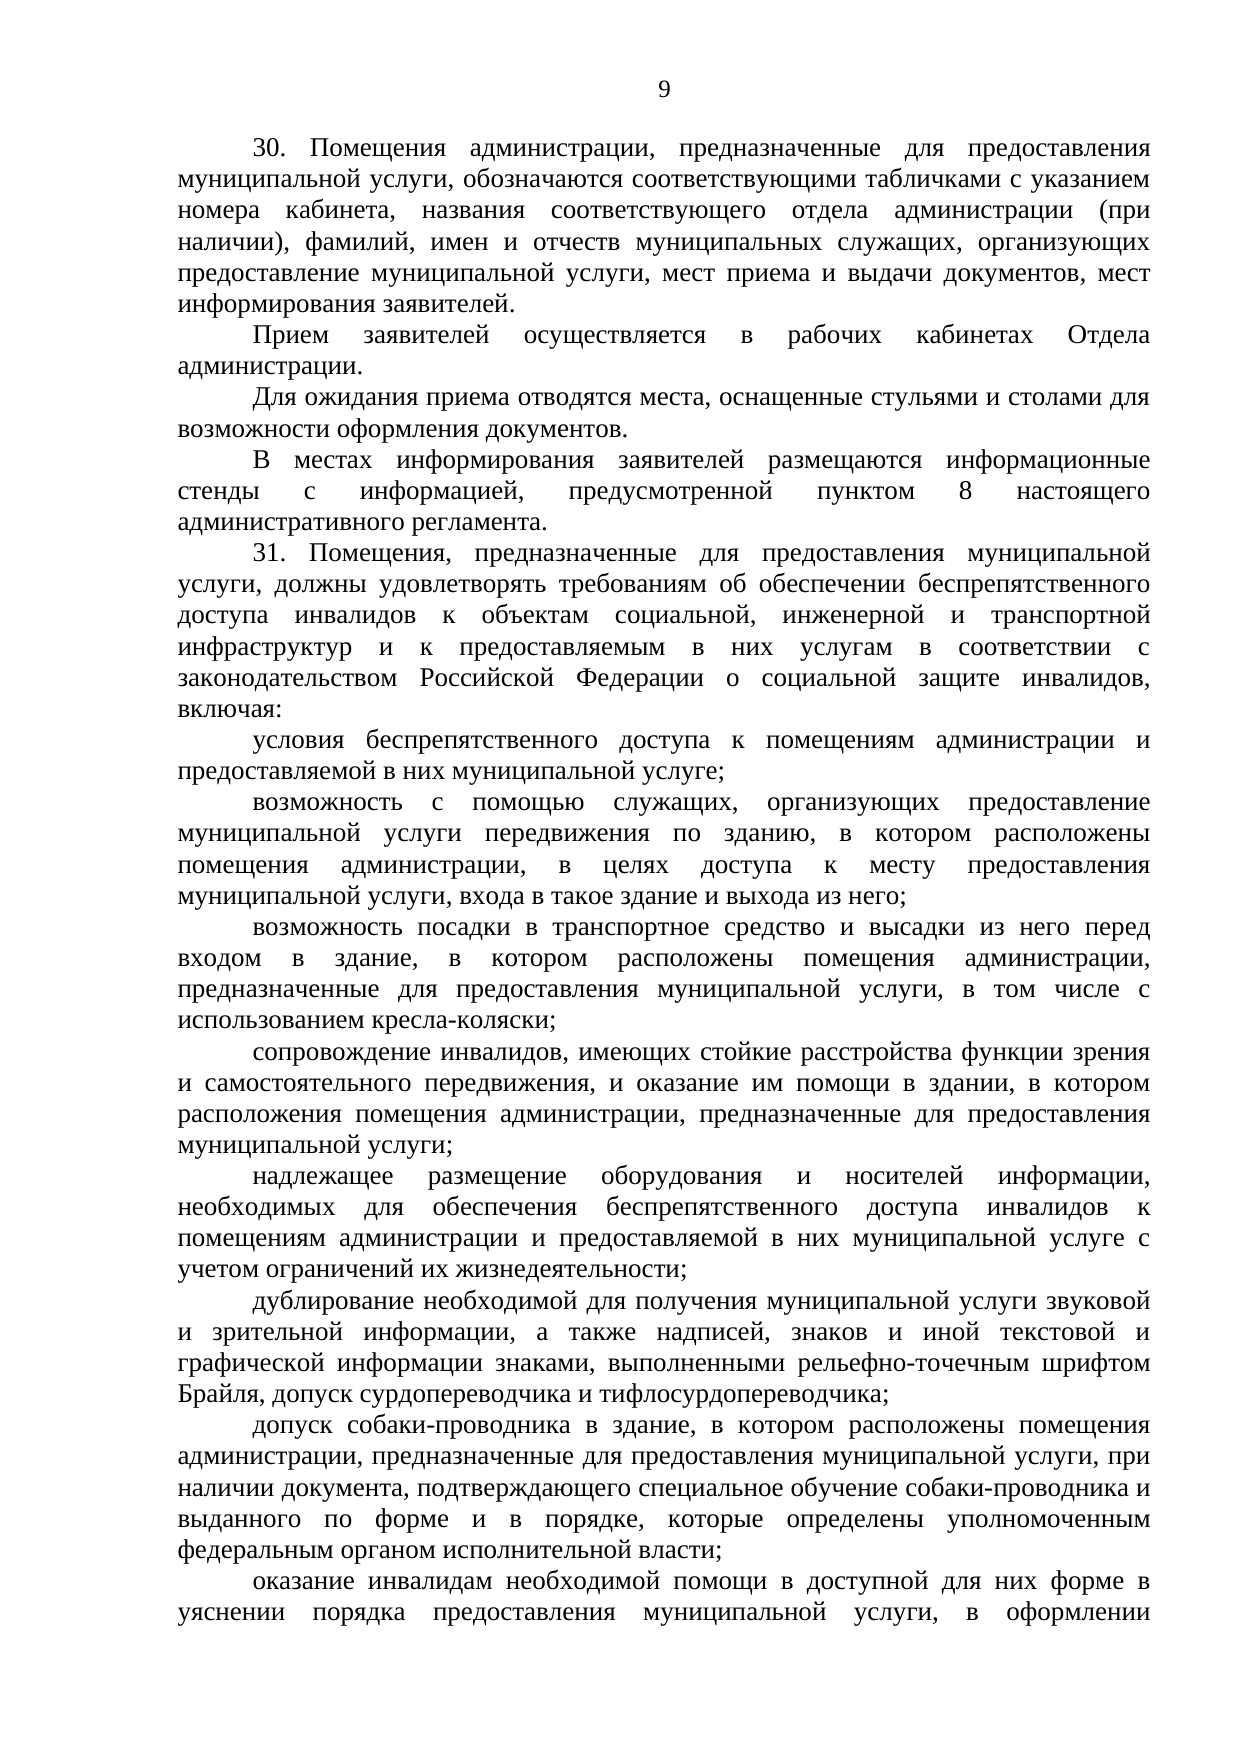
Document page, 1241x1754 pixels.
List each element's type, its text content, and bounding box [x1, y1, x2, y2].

text надлежащее размещение оборудования и носителей информации, необходимых для обеспечения беспрепятственного доступа инвалидов к помещениям администрации и предоставляемой в них муниципальной услуге с учетом ограничений их жизнедеятельности; [177, 1159, 1152, 1284]
text Для ожидания приема отводятся места, оснащенные стульями и столами для возможности оформления документов. [177, 381, 1152, 443]
text возможность с помощью служащих, организующих предоставление муниципальной услуги передвижения по зданию, в котором расположены помещения администрации, в целях доступа к месту предоставления муниципальной услуги, входа в такое здание и выхода из него; [177, 785, 1152, 910]
text дублирование необходимой для получения муниципальной услуги звуковой и зрительной информации, а также надписей, знаков и иной текстовой и графической информации знаками, выполненными рельефно-точечным шрифтом Брайля, допуск сурдопереводчика и тифлосурдопереводчика; [177, 1284, 1152, 1408]
text В местах информирования заявителей размещаются информационные стенды с информацией, предусмотренной пунктом 8 настоящего административного регламента. [177, 443, 1152, 536]
text сопровождение инвалидов, имеющих стойкие расстройства функции зрения и самостоятельного передвижения, и оказание им помощи в здании, в котором расположения помещения администрации, предназначенные для предоставления муниципальной услуги; [177, 1034, 1152, 1159]
text Прием заявителей осуществляется в рабочих кабинетах Отдела администрации. [177, 318, 1152, 381]
text допуск собаки-проводника в здание, в котором расположены помещения администрации, предназначенные для предоставления муниципальной услуги, при наличии документа, подтверждающего специальное обучение собаки-проводника и выданного по форме и в порядке, которые определены уполномоченным федеральным органом исполнительной власти; [177, 1408, 1152, 1564]
text возможность посадки в транспортное средство и высадки из него перед входом в здание, в котором расположены помещения администрации, предназначенные для предоставления муниципальной услуги, в том числе с использованием кресла-коляски; [177, 910, 1152, 1034]
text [177, 1564, 1152, 1626]
text 31. Помещения, предназначенные для предоставления муниципальной услуги, должны удовлетворять требованиям об обеспечении беспрепятственного доступа инвалидов к объектам социальной, инженерной и транспортной инфраструктур и к предоставляемым в них услугам в соответствии с законодательством Российской Федерации о социальной защите инвалидов, включая: [177, 536, 1152, 723]
text 30. Помещения администрации, предназначенные для предоставления муниципальной услуги, обозначаются соответствующими табличками с указанием номера кабинета, названия соответствующего отдела администрации (при наличии), фамилий, имен и отчеств муниципальных служащих, организующих предоставление муниципальной услуги, мест приема и выдачи документов, мест информирования заявителей. [177, 131, 1152, 318]
text условия беспрепятственного доступа к помещениям администрации и предоставляемой в них муниципальной услуге; [177, 723, 1152, 785]
